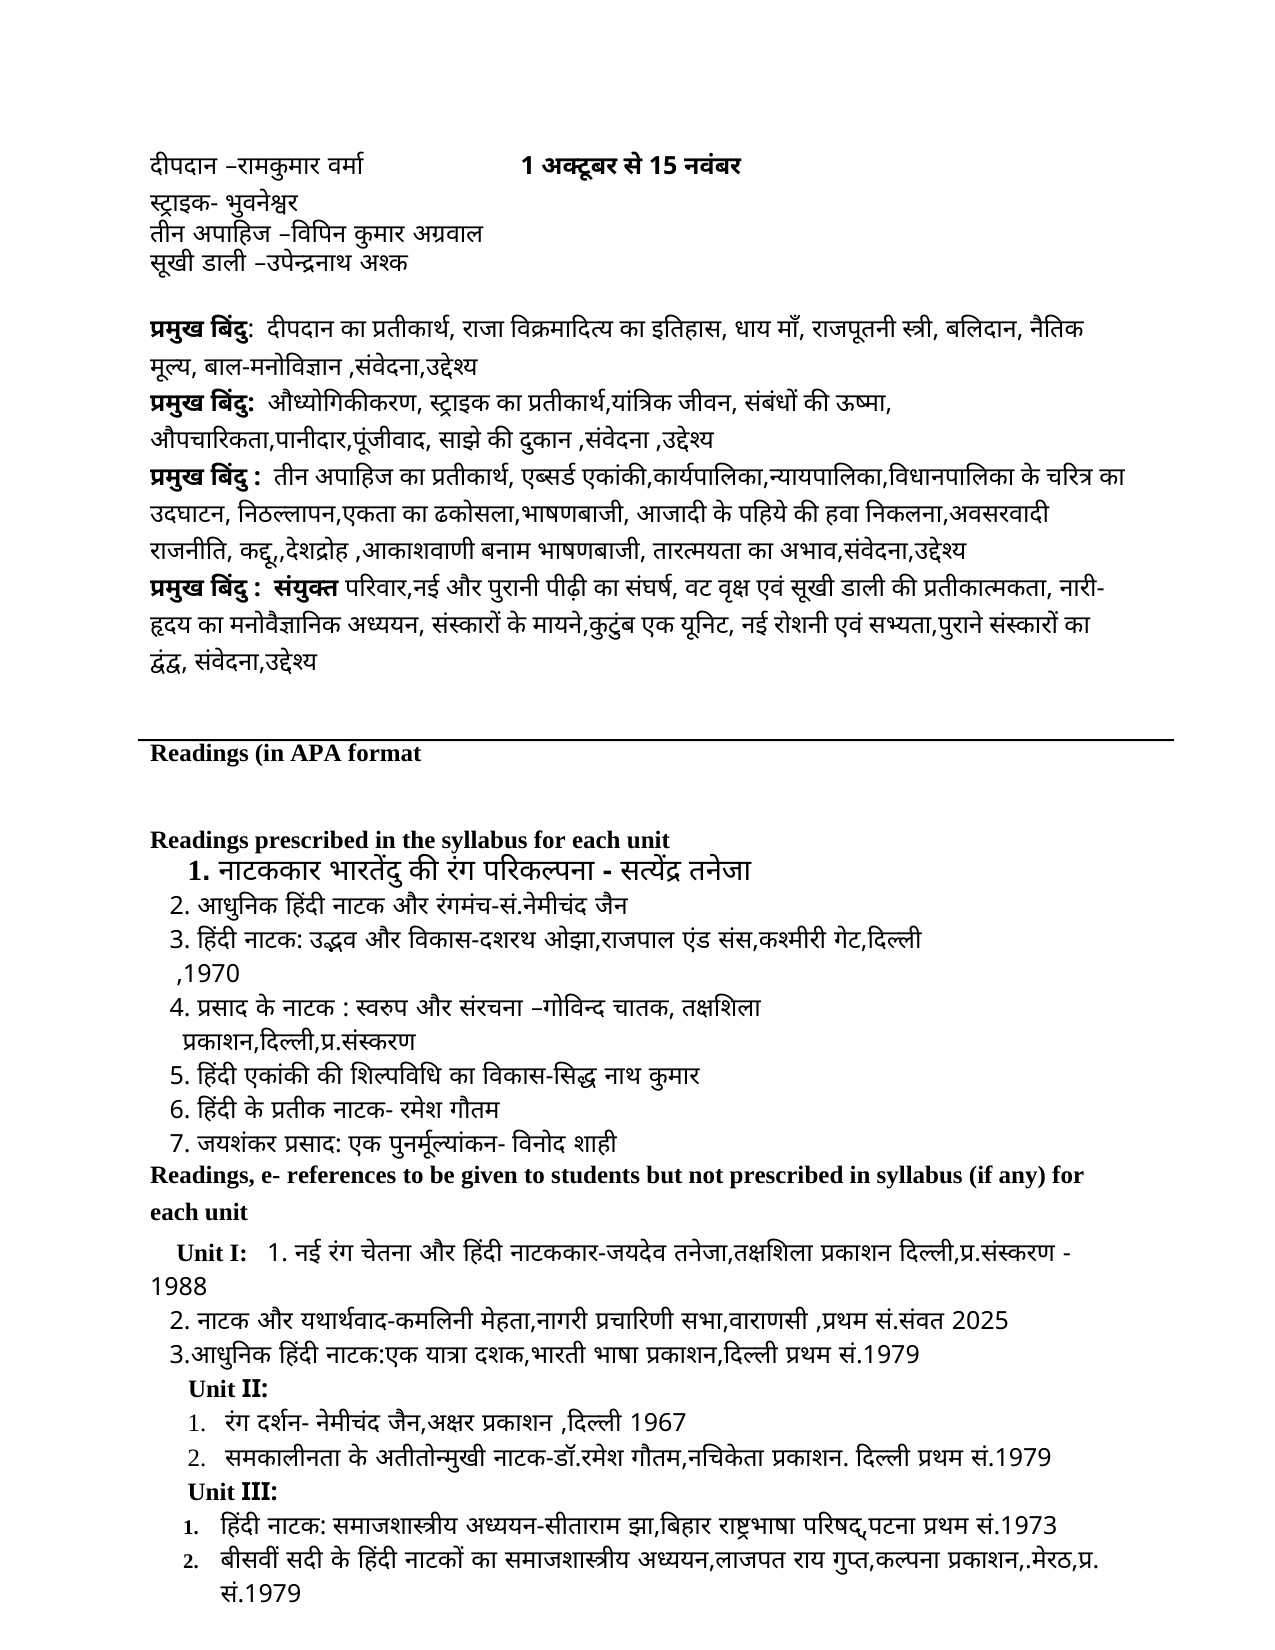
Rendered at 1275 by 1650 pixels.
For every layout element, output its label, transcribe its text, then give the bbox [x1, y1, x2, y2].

text स्ट्राइक- भुवनेश्वर [150, 185, 1125, 219]
list समकालीनता के अतीतोन्मुखी नाटक-डॉ.रमेश गौतम,नचिकेता प्रकाशन. दिल्ली प्रथम सं.1979 [187, 1439, 1125, 1473]
text 5. हिंदी एकांकी की शिल्पविधि का विकास-सिद्ध नाथ कुमार [150, 1058, 1125, 1092]
text 2. नाटक और यथार्थवाद-कमलिनी मेहता,नागरी प्रचारिणी सभा,वाराणसी ,प्रथम सं.संवत 2025 [150, 1303, 1125, 1337]
text सूखी डाली –उपेन्द्रनाथ अश्क [150, 248, 1125, 277]
text 3. हिंदी नाटक: उद्भव और विकास-दशरथ ओझा,राजपाल एंड संस,कश्मीरी गेट,दिल्ली [150, 922, 1125, 956]
text 2. आधुनिक हिंदी नाटक और रंगमंच-सं.नेमीचंद जैन [150, 888, 1125, 922]
text Unit I: 1. नई रंग चेतना और हिंदी नाटककार-जयदेव तनेजा,तक्षशिला प्रकाशन दिल्ली,प्र.संस्करण -1988 [150, 1235, 1125, 1303]
text Unit III: [187, 1473, 1125, 1507]
text Readings prescribed in the syllabus for each unit [150, 825, 1125, 853]
text Readings, e- references to be given to students but not prescribed in syllabus (if any) for each unit [150, 1160, 1121, 1226]
text 4. प्रसाद के नाटक : स्वरुप और संरचना –गोविन्द चातक, तक्षशिला [150, 990, 1125, 1024]
list हिंदी नाटक: समाजशास्त्रीय अध्ययन-सीताराम झा,बिहार राष्ट्रभाषा परिषद्,पटना प्रथम सं.1973 [183, 1507, 1125, 1541]
text ,1970 [150, 956, 1125, 990]
text Unit II: [188, 1371, 1125, 1405]
text प्रमुख बिंदु : तीन अपाहिज का प्रतीकार्थ, एब्सर्ड एकांकी,कार्यपालिका,न्यायपालिका,विधानपालिका के चरित्र का उदघाटन, निठल्लापन,एकता का ढकोसला,भाषणबाजी, आजादी के पहिये की हवा निकलना,अवसरवादी राजनीति, कद्दू,,देशद्रोह ,आकाशवाणी बनाम भाषणबाजी, तारत्मयता का अभाव,संवेदना,उद्देश्य [150, 459, 1125, 570]
list रंग दर्शन- नेमीचंद जैन,अक्षर प्रकाशन ,दिल्ली 1967 [187, 1405, 1125, 1439]
text प्रकाशन,दिल्ली,प्र.संस्करण [150, 1024, 1125, 1058]
text प्रमुख बिंदु: दीपदान का प्रतीकार्थ, राजा विक्रमादित्य का इतिहास, धाय माँ, राजपूतनी स्त्री, बलिदान, नैतिक मूल्य, बाल-मनोविज्ञान ,संवेदना,उद्देश्य [150, 311, 1125, 385]
text तीन अपाहिज –विपिन कुमार अग्रवाल [150, 219, 1125, 248]
text 3.आधुनिक हिंदी नाटक:एक यात्रा दशक,भारती भाषा प्रकाशन,दिल्ली प्रथम सं.1979 [150, 1337, 1125, 1371]
text 6. हिंदी के प्रतीक नाटक- रमेश गौतम [150, 1092, 1125, 1126]
list बीसवीं सदी के हिंदी नाटकों का समाजशास्त्रीय अध्ययन,लाजपत राय गुप्त,कल्पना प्रकाशन,.मेरठ,प्र. सं.1979 [183, 1541, 1125, 1609]
text Readings (in APA format [150, 738, 1125, 767]
text 1. नाटककार भारतेंदु की रंग परिकल्पना - सत्येंद्र तनेजा [150, 853, 1125, 888]
text प्रमुख बिंदु: औध्योगिकीकरण, स्ट्राइक का प्रतीकार्थ,यांत्रिक जीवन, संबंधों की ऊष्मा, औपचारिकता,पानीदार,पूंजीवाद, साझे की दुकान ,संवेदना ,उद्देश्य [150, 385, 1125, 459]
text 7. जयशंकर प्रसाद: एक पुनर्मूल्यांकन- विनोद शाही [150, 1126, 1125, 1160]
text दीपदान –रामकुमार वर्मा 1 अक्टूबर से 15 नवंबर [150, 148, 1125, 185]
text प्रमुख बिंदु : संयुक्त परिवार,नई और पुरानी पीढ़ी का संघर्ष, वट वृक्ष एवं सूखी डाली की प्रतीकात्मकता, नारी-हृदय का मनोवैज्ञानिक अध्ययन, संस्कारों के मायने,कुटुंब एक यूनिट, नई रोशनी एवं सभ्यता,पुराने संस्कारों का द्वंद्व, संवेदना,उद्देश्य [150, 570, 1125, 681]
